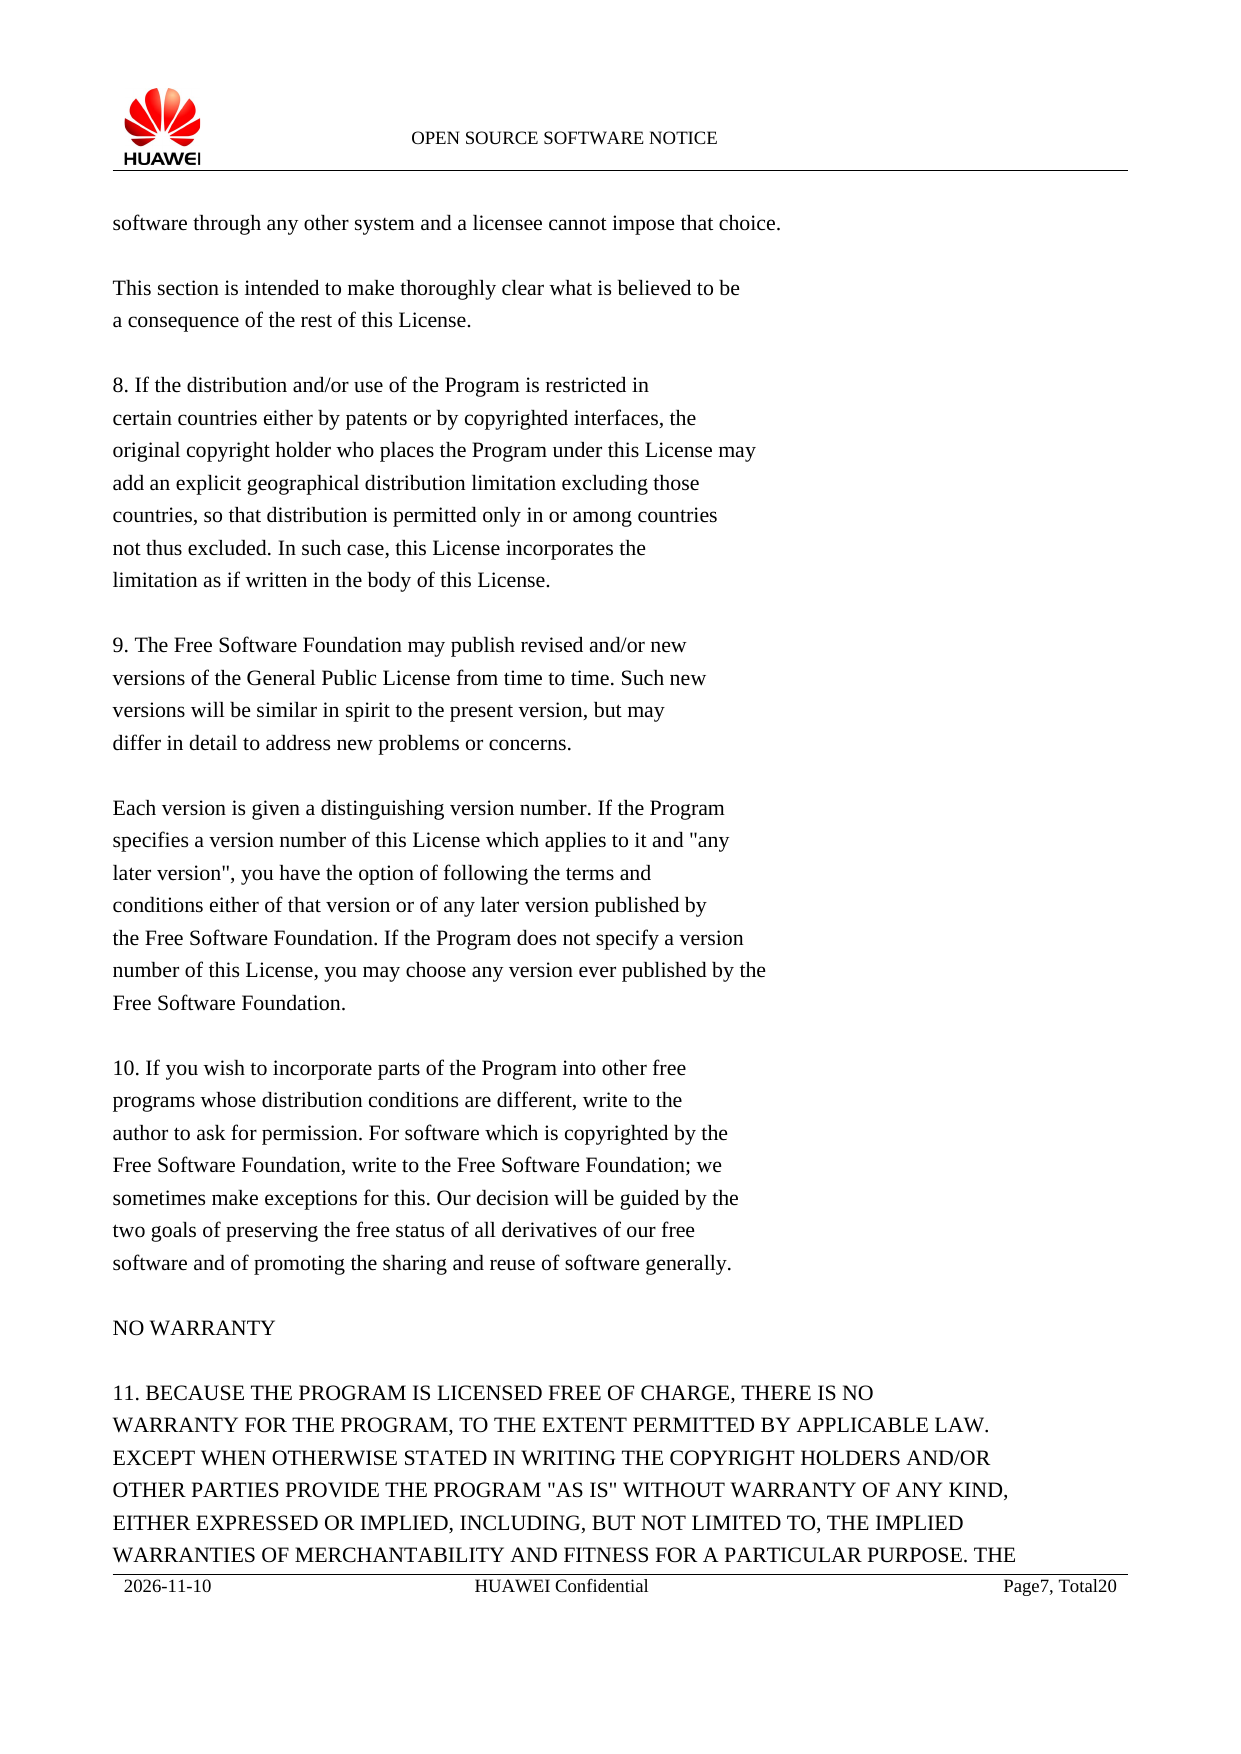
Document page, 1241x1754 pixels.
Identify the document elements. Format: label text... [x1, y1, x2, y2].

text software and of promoting the sharing and reuse of software generally. [112, 1246, 1128, 1279]
text a consequence of the rest of this License. [112, 304, 1128, 336]
text two goals of preserving the free status of all derivatives of our free [112, 1214, 1128, 1246]
text Free Software Foundation. [112, 986, 1128, 1019]
picture [124, 88, 201, 165]
text Each version is given a distinguishing version number. If the Program [112, 791, 1128, 824]
text original copyright holder who places the Program under this License may [112, 434, 1128, 466]
text OTHER PARTIES PROVIDE THE PROGRAM "AS IS" WITHOUT WARRANTY OF ANY KIND, [112, 1474, 1128, 1506]
text specifies a version number of this License which applies to it and "any [112, 824, 1128, 856]
text NO WARRANTY [112, 1311, 1128, 1344]
text number of this License, you may choose any version ever published by the [112, 954, 1128, 986]
text 11. BECAUSE THE PROGRAM IS LICENSED FREE OF CHARGE, THERE IS NO [112, 1376, 1128, 1409]
text the Free Software Foundation. If the Program does not specify a version [112, 921, 1128, 954]
text limitation as if written in the body of this License. [112, 564, 1128, 596]
text versions will be similar in spirit to the present version, but may [112, 694, 1128, 726]
text sometimes make exceptions for this. Our decision will be guided by the [112, 1181, 1128, 1214]
text versions of the General Public License from time to time. Such new [112, 661, 1128, 694]
text This section is intended to make thoroughly clear what is believed to be [112, 271, 1128, 304]
text 9. The Free Software Foundation may publish revised and/or new [112, 629, 1128, 661]
text conditions either of that version or of any later version published by [112, 889, 1128, 921]
text WARRANTIES OF MERCHANTABILITY AND FITNESS FOR A PARTICULAR PURPOSE. THE [112, 1539, 1128, 1571]
text differ in detail to address new problems or concerns. [112, 726, 1128, 759]
text author to ask for permission. For software which is copyrighted by the [112, 1116, 1128, 1149]
text later version", you have the option of following the terms and [112, 856, 1128, 889]
text certain countries either by patents or by copyrighted interfaces, the [112, 401, 1128, 434]
text WARRANTY FOR THE PROGRAM, TO THE EXTENT PERMITTED BY APPLICABLE LAW. [112, 1409, 1128, 1441]
text countries, so that distribution is permitted only in or among countries [112, 499, 1128, 531]
text not thus excluded. In such case, this License incorporates the [112, 531, 1128, 564]
text EITHER EXPRESSED OR IMPLIED, INCLUDING, BUT NOT LIMITED TO, THE IMPLIED [112, 1506, 1128, 1539]
text 8. If the distribution and/or use of the Program is restricted in [112, 369, 1128, 401]
text 10. If you wish to incorporate parts of the Program into other free [112, 1051, 1128, 1084]
text Free Software Foundation, write to the Free Software Foundation; we [112, 1149, 1128, 1181]
text software through any other system and a licensee cannot impose that choice. [112, 206, 1128, 239]
text programs whose distribution conditions are different, write to the [112, 1084, 1128, 1116]
text EXCEPT WHEN OTHERWISE STATED IN WRITING THE COPYRIGHT HOLDERS AND/OR [112, 1441, 1128, 1474]
text add an explicit geographical distribution limitation excluding those [112, 466, 1128, 499]
